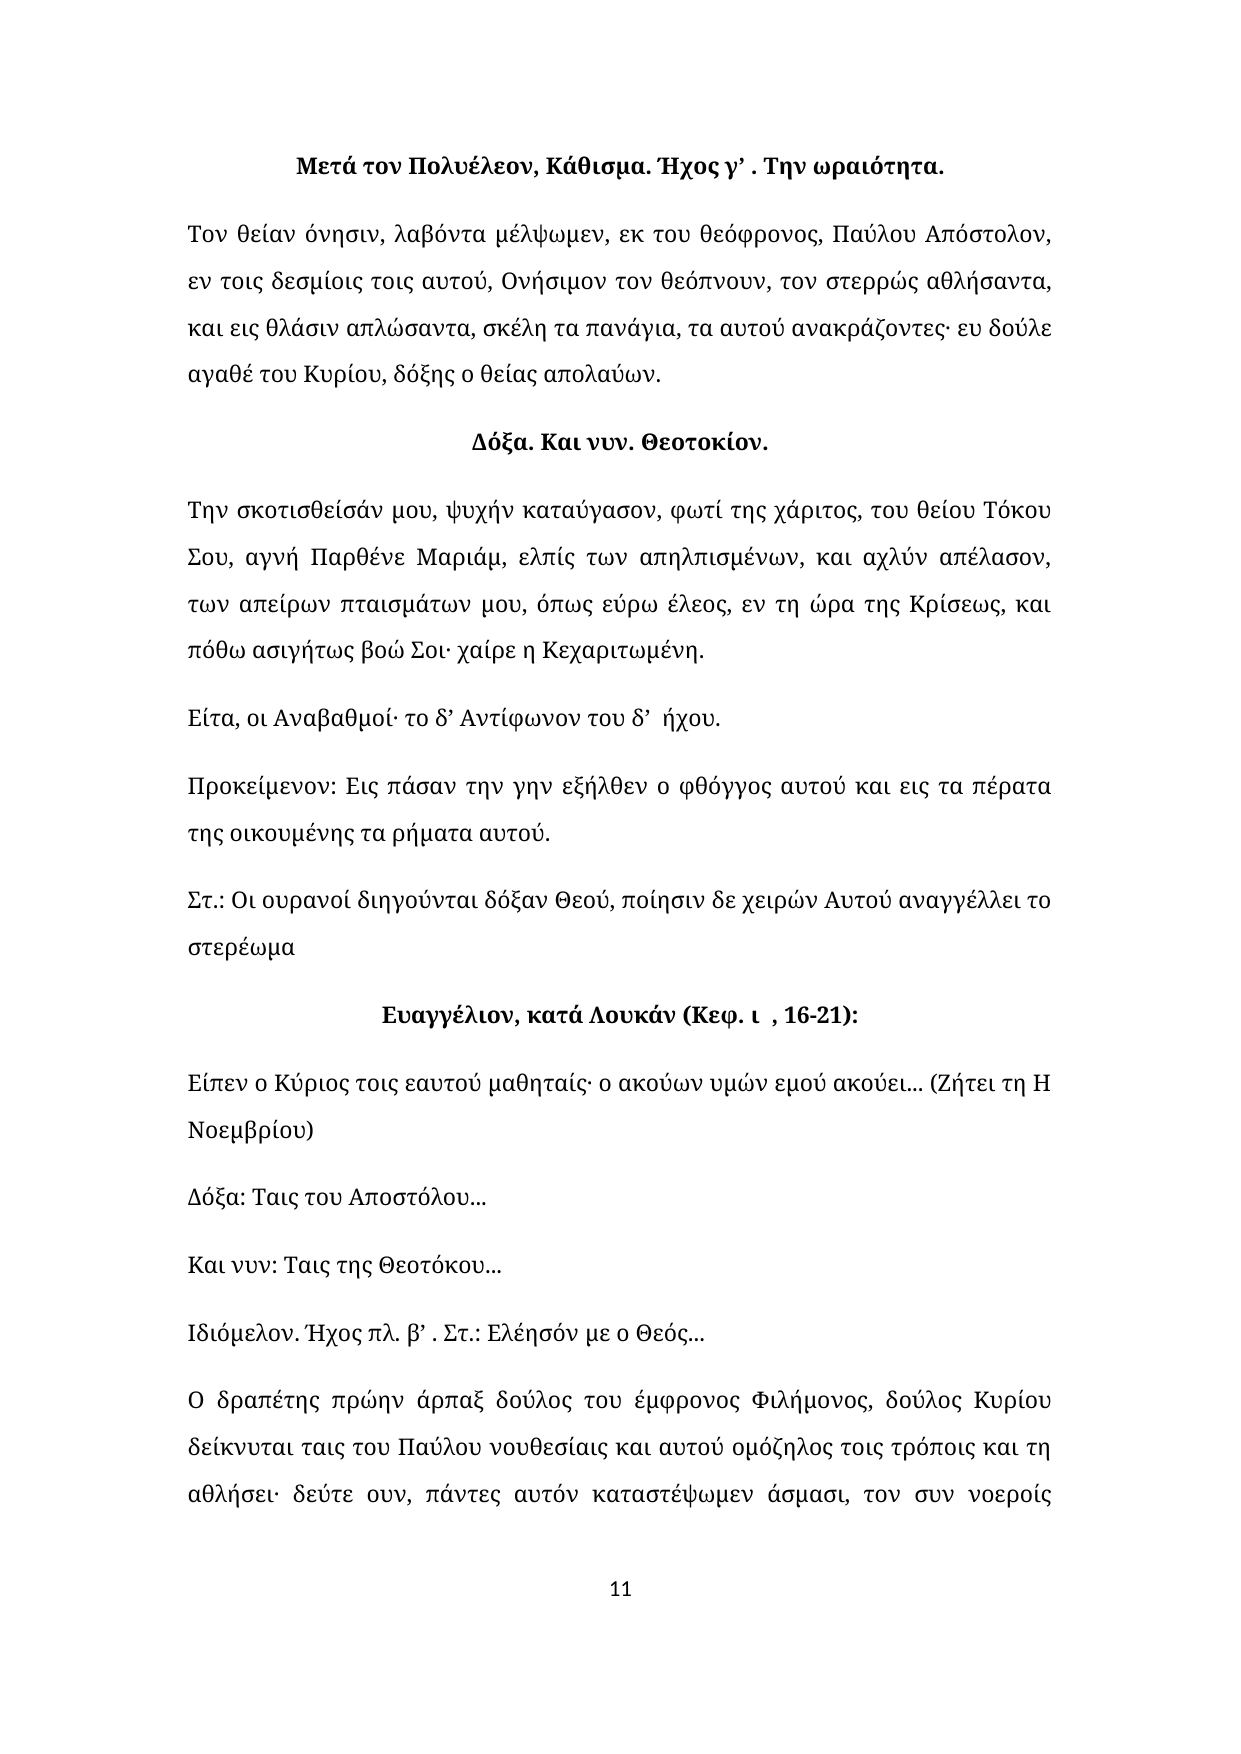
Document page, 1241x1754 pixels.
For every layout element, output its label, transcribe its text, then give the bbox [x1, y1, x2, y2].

text Ευαγγέλιον, κατά Λουκάν (Κεφ. ι , 16-21): [187, 999, 1053, 1030]
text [187, 1384, 1053, 1509]
text Στ.: Οι ουρανοί διηγούνται δόξαν Θεού, ποίησιν δε χειρών Αυτού αναγγέλλει το στερέωμα [187, 884, 1053, 962]
text Δόξα: Ταις του Αποστόλου... [187, 1181, 1053, 1212]
text Μετά τον Πολυέλεον, Κάθισμα. Ήχος γ’ . Την ωραιότητα. [187, 150, 1053, 181]
text Δόξα. Και νυν. Θεοτοκίον. [187, 426, 1053, 457]
text Την σκοτισθείσάν μου, ψυχήν καταύγασον, φωτί της χάριτος, του θείου Τόκου Σου, αγνή Παρθένε Μαριάμ, ελπίς των απηλπισμένων, και αχλύν απέλασον, των απείρων πταισμάτων μου, όπως εύρω έλεος, εν τη ώρα της Κρίσεως, και πόθω ασιγήτως βοώ Σοι· χαίρε η Κεχαριτωμένη. [187, 494, 1053, 666]
text Προκείμενον: Εις πάσαν την γην εξήλθεν ο φθόγγος αυτού και εις τα πέρατα της οικουμένης τα ρήματα αυτού. [187, 770, 1053, 848]
text Είπεν ο Κύριος τοις εαυτού μαθηταίς· ο ακούων υμών εμού ακούει... (Ζήτει τη Η Νοεμβρίου) [187, 1067, 1053, 1145]
text Είτα, οι Αναβαθμοί· το δ’ Αντίφωνον του δ’ ήχου. [187, 702, 1053, 733]
text Τον θείαν όνησιν, λαβόντα μέλψωμεν, εκ του θεόφρονος, Παύλου Απόστολον, εν τοις δεσμίοις τοις αυτού, Ονήσιμον τον θεόπνουν, τον στερρώς αθλήσαντα, και εις θλάσιν απλώσαντα, σκέλη τα πανάγια, τα αυτού ανακράζοντες· ευ δούλε αγαθέ του Κυρίου, δόξης ο θείας απολαύων. [187, 218, 1053, 389]
text Ιδιόμελον. Ήχος πλ. β’ . Στ.: Ελέησόν με ο Θεός... [187, 1317, 1053, 1348]
text Και νυν: Ταις της Θεοτόκου... [187, 1249, 1053, 1280]
